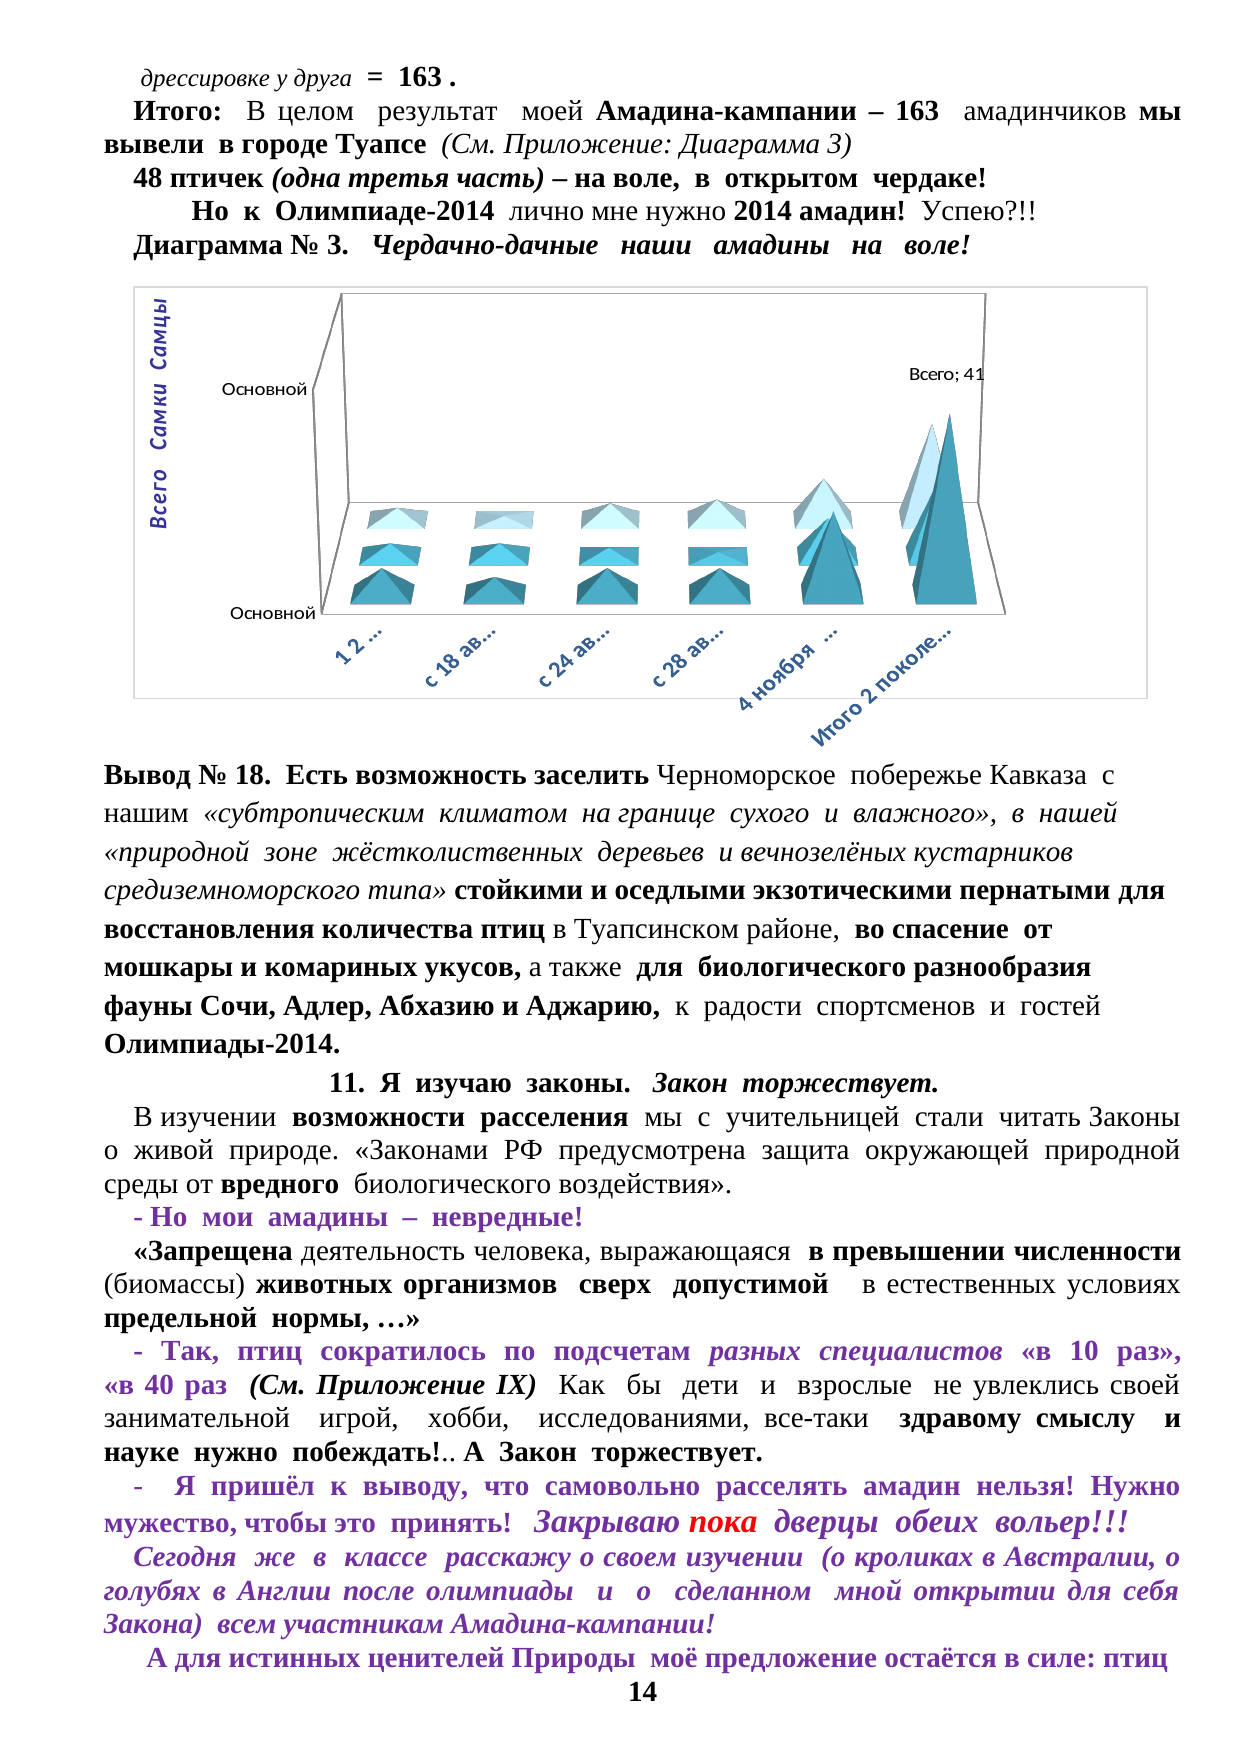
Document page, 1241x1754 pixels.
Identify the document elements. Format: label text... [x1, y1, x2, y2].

text 48 птичек (одна третья часть) – на воле, в открытом чердаке! [103, 160, 1181, 193]
text В изучении возможности расселения мы с учительницей стали читать Законы о живой природе. «Законами РФ предусмотрена защита окружающей природной среды от вредного биологического воздействия». [103, 1099, 1181, 1199]
text «Запрещена деятельность человека, выражающаяся в превышении численности (биомассы) животных организмов сверх допустимой в естественных условиях предельной нормы, …» [103, 1233, 1181, 1333]
text 11. Я изучаю законы. Закон торжествует. [103, 1065, 1181, 1099]
text - Так, птиц сократилось по подсчетам разных специалистов «в 10 раз», «в 40 раз (См. Приложение IX) Как бы дети и взрослые не увлеклись своей занимательной игрой, хобби, исследованиями, все-таки здравому смыслу и науке нужно побеждать!.. А Закон торжествует. [103, 1333, 1181, 1468]
text - Я пришёл к выводу, что самовольно расселять амадин нельзя! Нужно мужество, чтобы это принять! Закрываю пока дверцы обеих вольер!!! [103, 1468, 1181, 1539]
text Но к Олимпиаде-2014 лично мне нужно 2014 амадин! Успею?!! [103, 193, 1181, 227]
text Диаграмма № 3. Чердачно-дачные наши амадины на воле! [103, 227, 1181, 260]
text Итого: В целом результат моей Амадина-кампании – 163 амадинчиков мы вывели в городе Туапсе (См. Приложение: Диаграмма 3) [103, 93, 1181, 160]
text Сегодня же в классе расскажу о своем изучении (о кроликах в Австралии, о голубях в Англии после олимпиады и о сделанном мной открытии для себя Закона) всем участникам Амадина-кампании! [103, 1539, 1181, 1640]
text Вывод № 18. Есть возможность заселить Черноморское побережье Кавказа с нашим «субтропическим климатом на границе сухого и влажного», в нашей «природной зоне жёстколиственных деревьев и вечнозелёных кустарников средиземноморского типа» стойкими и оседлыми экзотическими пернатыми для восстановления количества птиц в Туапсинском районе, во спасение от мошкары и комариных укусов, а также для биологического разнообразия фауны Сочи, Адлер, Абхазию и Аджарию, к радости спортсменов и гостей Олимпиады-2014. [103, 286, 1181, 1060]
text 14 [103, 1674, 1181, 1707]
text - Но мои амадины – невредные! [103, 1199, 1181, 1233]
text А для истинных ценителей Природы моё предложение остаётся в силе: птиц [103, 1640, 1181, 1674]
text дрессировке у друга = 163 . [103, 59, 1181, 93]
